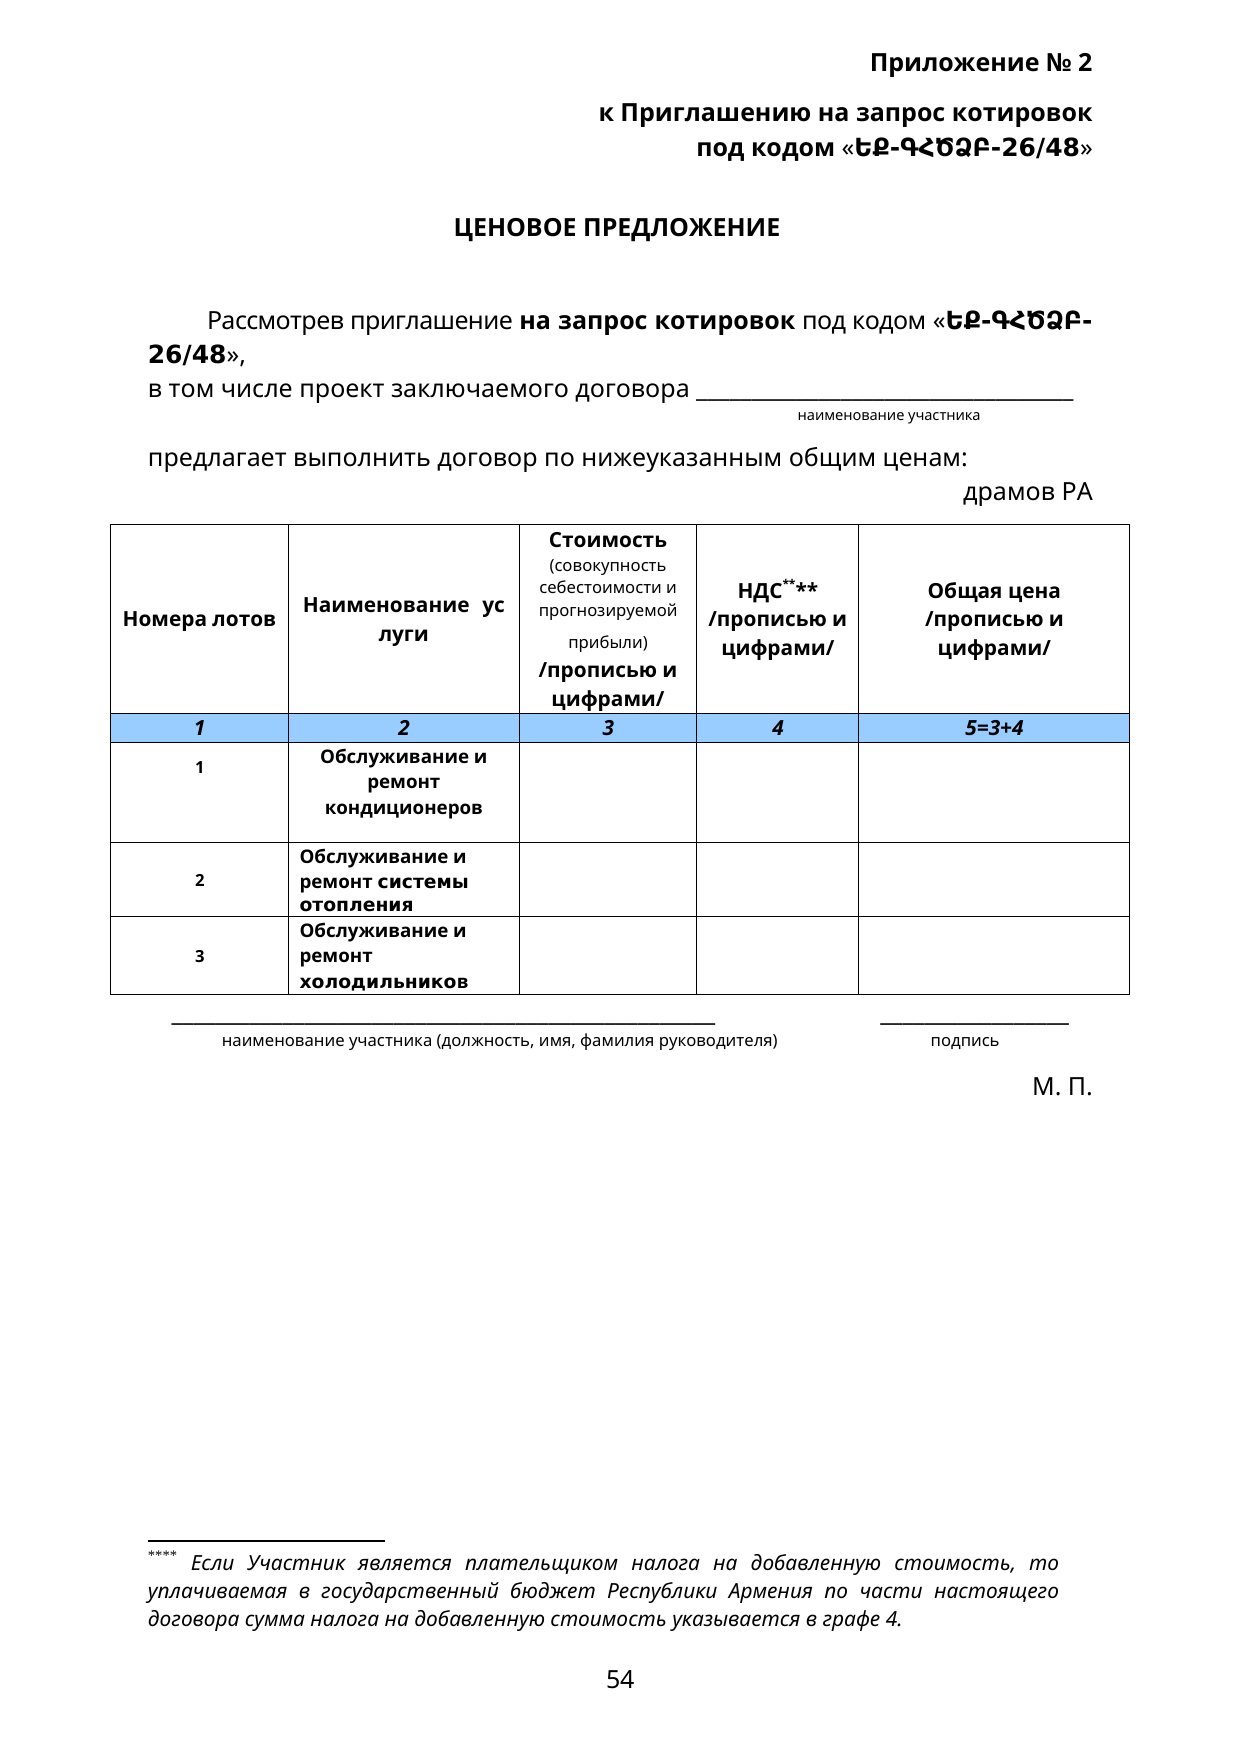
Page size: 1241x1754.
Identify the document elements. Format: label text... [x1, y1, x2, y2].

table_cell [697, 917, 858, 994]
table_header Номера лотов [111, 525, 288, 712]
table_cell 1 [111, 714, 288, 742]
text предлагает выполнить договор по нижеуказанным общим ценам: [148, 439, 1092, 473]
text Рассмотрев приглашение на запрос котировок под кодом «ԵՔ-ԳՀԾՁԲ-26/48», [148, 303, 1092, 371]
table_cell [520, 917, 696, 994]
table_cell 2 [111, 843, 288, 916]
text _________________________________________________ _________________ [148, 995, 1092, 1029]
table_cell [859, 743, 1129, 842]
table_cell [697, 743, 858, 842]
table_cell 4 [697, 714, 858, 742]
text к Приглашению на запрос котировок [148, 95, 1092, 129]
text ЦЕНОВОЕ ПРЕДЛОЖЕНИЕ [141, 210, 1092, 244]
text под кодом «ԵՔ-ԳՀԾՁԲ-26/48» [148, 129, 1092, 163]
table_cell [520, 743, 696, 842]
table_cell [520, 843, 696, 916]
text Приложение № 2 [148, 44, 1092, 78]
text М. П. [148, 1068, 1092, 1102]
table_cell 3 [111, 917, 288, 994]
table_header Стоимость (совокупность себестоимости и прогнозируемой прибыли) /прописью и цифрами/ [520, 525, 696, 712]
text драмов РА [148, 473, 1092, 507]
table_cell 3 [520, 714, 696, 742]
table_cell [859, 917, 1129, 994]
table_header Наименование услуги [289, 525, 519, 712]
table_header Общая цена /прописью и цифрами/ [859, 525, 1129, 712]
text в том числе проект заключаемого договора __________________________________ [148, 371, 1092, 405]
text наименование участника [797, 405, 1092, 439]
table_cell 5=3+4 [859, 714, 1129, 742]
table_cell Обслуживание и ремонт холодильников [289, 917, 519, 994]
table_cell 1 [111, 743, 288, 842]
table_cell Обслуживание и ремонт системы отопления [289, 843, 519, 916]
table_cell [859, 843, 1129, 916]
table_cell 2 [289, 714, 519, 742]
table_cell Обслуживание и ремонт кондиционеров [289, 743, 519, 842]
table_header НДС** /прописью и цифрами/ [697, 525, 858, 712]
table_cell [697, 843, 858, 916]
text наименование участника (должность, имя, фамилия руководителя) подпись [222, 1029, 1092, 1052]
